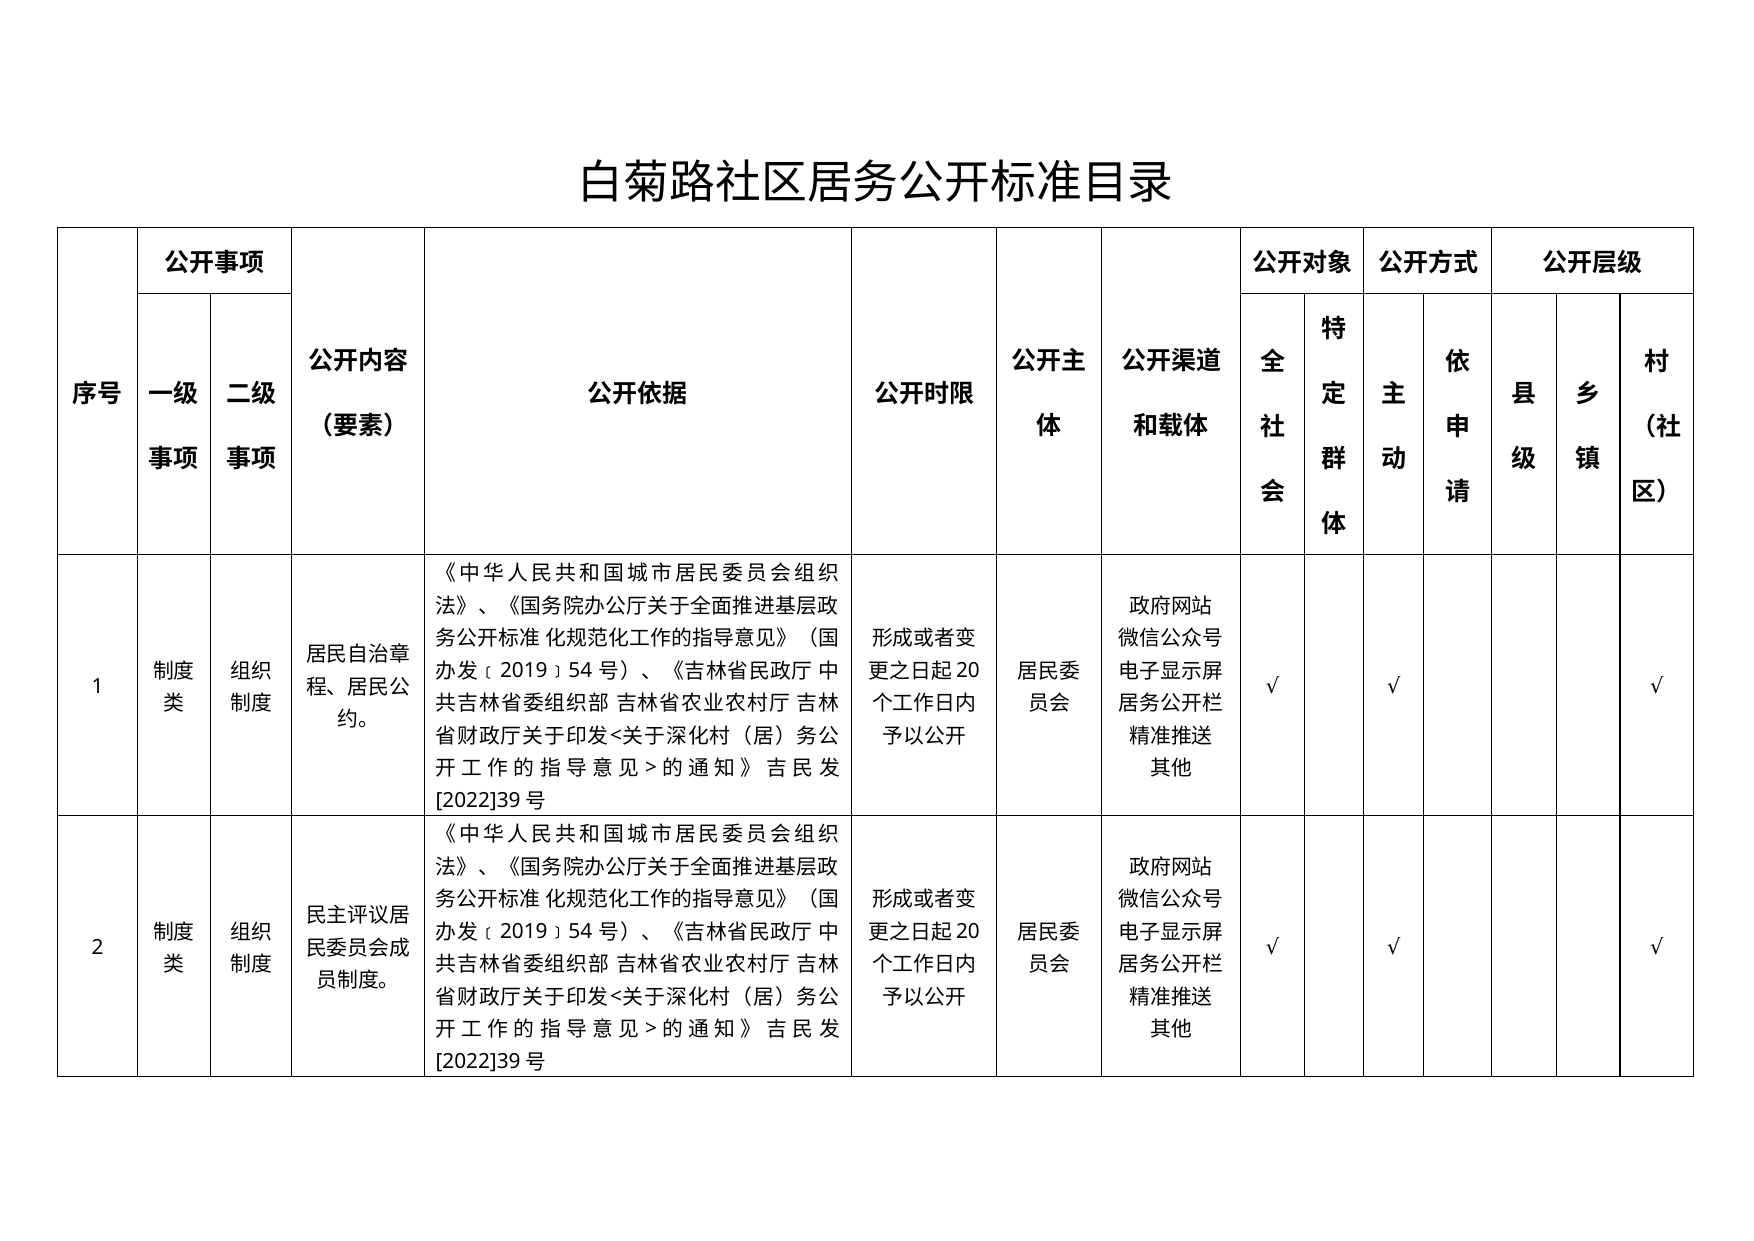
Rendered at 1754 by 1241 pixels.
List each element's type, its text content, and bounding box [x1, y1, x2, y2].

table_cell 村（社区） [1621, 294, 1693, 554]
table_cell 居民委员会 [997, 816, 1101, 1076]
table_cell √ [1621, 816, 1693, 1076]
table_cell 《中华人民共和国城市居民委员会组织法》、《国务院办公厅关于全面推进基层政务公开标准 化规范化工作的指导意见》（国办发﹝2019﹞54 号）、《吉林省民政厅 中共吉林省委组织部 吉林省农业农村厅 吉林省财政厅关于印发<关于深化村（居）务公开工作的指导意见>的通知》吉民发[2022]39号 [425, 555, 851, 815]
table_cell 2 [58, 816, 137, 1076]
table_cell 公开层级 [1492, 228, 1693, 293]
table_cell √ [1364, 555, 1423, 815]
table_cell 公开渠道和载体 [1102, 228, 1240, 554]
table_cell [1424, 555, 1491, 815]
table_cell [1424, 816, 1491, 1076]
table_cell √ [1621, 555, 1693, 815]
table_cell 民主评议居民委员会成员制度。 [292, 816, 424, 1076]
table_cell 特定群体 [1305, 294, 1363, 554]
table_cell [1557, 816, 1619, 1076]
table_header 白菊路社区居务公开标准目录 [58, 130, 1693, 227]
table_cell 形成或者变更之日起20个工作日内予以公开 [852, 555, 996, 815]
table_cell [1102, 816, 1240, 1076]
table_cell 公开事项 [138, 228, 291, 293]
table_cell 全社会 [1241, 294, 1304, 554]
table_cell 县级 [1492, 294, 1556, 554]
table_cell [425, 816, 851, 1076]
table_cell 一级事项 [138, 294, 210, 554]
table_cell 公开时限 [852, 228, 996, 554]
table_cell 二级事项 [211, 294, 291, 554]
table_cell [852, 816, 996, 1076]
table_cell 公开主体 [997, 228, 1101, 554]
table_cell [1492, 555, 1556, 815]
table_cell 政府网站 微信公众号 电子显示屏 居务公开栏 精准推送 其他 [1102, 555, 1240, 815]
table_cell [1305, 816, 1363, 1076]
table_cell 居民自治章程、居民公约。 [292, 555, 424, 815]
table_cell 主动 [1364, 294, 1423, 554]
table_cell 依申请 [1424, 294, 1491, 554]
table_cell √ [1364, 816, 1423, 1076]
table_cell √ [1241, 816, 1304, 1076]
table_cell [1305, 555, 1363, 815]
table_cell 序号 [58, 228, 137, 554]
table_cell 乡镇 [1557, 294, 1619, 554]
table_cell 公开内容（要素） [292, 228, 424, 554]
table_cell √ [1241, 555, 1304, 815]
table_cell 1 [58, 555, 137, 815]
table_cell 居民委员会 [997, 555, 1101, 815]
table_cell 公开方式 [1364, 228, 1491, 293]
table_cell 组织制度 [211, 555, 291, 815]
table_cell 制度类 [138, 555, 210, 815]
table_cell 公开依据 [425, 228, 851, 554]
table_cell 公开对象 [1241, 228, 1363, 293]
table_cell [1492, 816, 1556, 1076]
table_cell [1557, 555, 1619, 815]
table_cell 制度类 [138, 816, 210, 1076]
table_cell 组织制度 [211, 816, 291, 1076]
